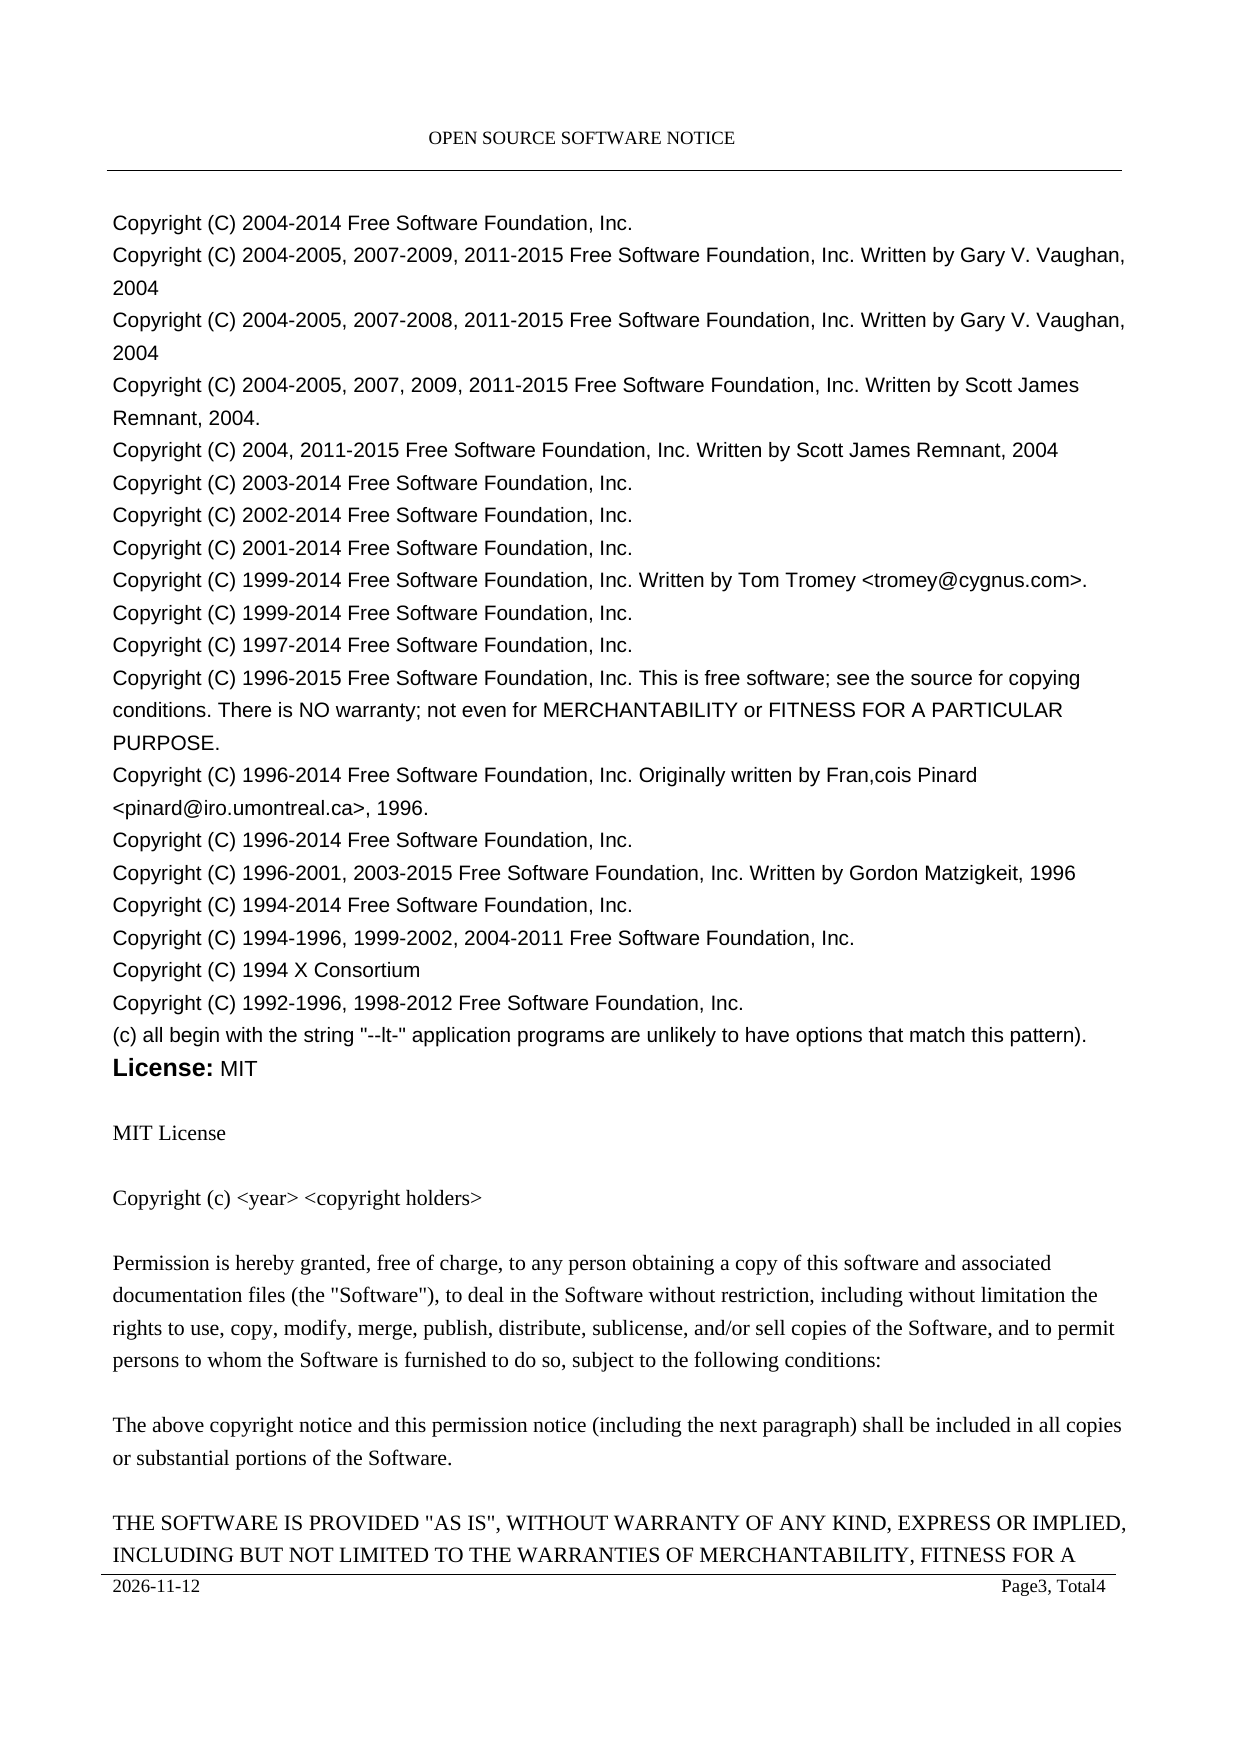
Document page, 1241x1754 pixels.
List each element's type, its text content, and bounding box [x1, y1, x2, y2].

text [112, 1051, 1128, 1571]
text Copyright (C) 2002-2014 Free Software Foundation, Inc. [112, 499, 1128, 531]
text (c) all begin with the string "--lt-" application programs are unlikely to have options that match this pattern). [112, 1019, 1128, 1051]
text Copyright (C) 1997-2014 Free Software Foundation, Inc. [112, 629, 1128, 661]
text Copyright (C) 2001-2014 Free Software Foundation, Inc. [112, 531, 1128, 564]
text Copyright (C) 2004-2005, 2007-2008, 2011-2015 Free Software Foundation, Inc. Written by Gary V. Vaughan, 2004 [112, 304, 1128, 369]
text Copyright (C) 2004-2005, 2007-2009, 2011-2015 Free Software Foundation, Inc. Written by Gary V. Vaughan, 2004 [112, 239, 1128, 304]
text Copyright (C) 1992-1996, 1998-2012 Free Software Foundation, Inc. [112, 986, 1128, 1019]
text Copyright (C) 1999-2014 Free Software Foundation, Inc. [112, 596, 1128, 629]
text Copyright (C) 1994 X Consortium [112, 954, 1128, 986]
text Copyright (C) 1999-2014 Free Software Foundation, Inc. Written by Tom Tromey <tromey@cygnus.com>. [112, 564, 1128, 596]
text Copyright (C) 2003-2014 Free Software Foundation, Inc. [112, 466, 1128, 499]
text Copyright (C) 1996-2014 Free Software Foundation, Inc. Originally written by Fran,cois Pinard <pinard@iro.umontreal.ca>, 1996. [112, 759, 1128, 824]
text Copyright (C) 1996-2015 Free Software Foundation, Inc. This is free software; see the source for copying conditions. There is NO warranty; not even for MERCHANTABILITY or FITNESS FOR A PARTICULAR PURPOSE. [112, 661, 1128, 759]
text Copyright (C) 1996-2014 Free Software Foundation, Inc. [112, 824, 1128, 856]
text Copyright (C) 2004, 2011-2015 Free Software Foundation, Inc. Written by Scott James Remnant, 2004 [112, 434, 1128, 466]
text Copyright (C) 1994-1996, 1999-2002, 2004-2011 Free Software Foundation, Inc. [112, 921, 1128, 954]
text Copyright (C) 2004-2014 Free Software Foundation, Inc. [112, 206, 1128, 239]
text Copyright (C) 2004-2005, 2007, 2009, 2011-2015 Free Software Foundation, Inc. Written by Scott James Remnant, 2004. [112, 369, 1128, 434]
text Copyright (C) 1996-2001, 2003-2015 Free Software Foundation, Inc. Written by Gordon Matzigkeit, 1996 [112, 856, 1128, 889]
text Copyright (C) 1994-2014 Free Software Foundation, Inc. [112, 889, 1128, 921]
